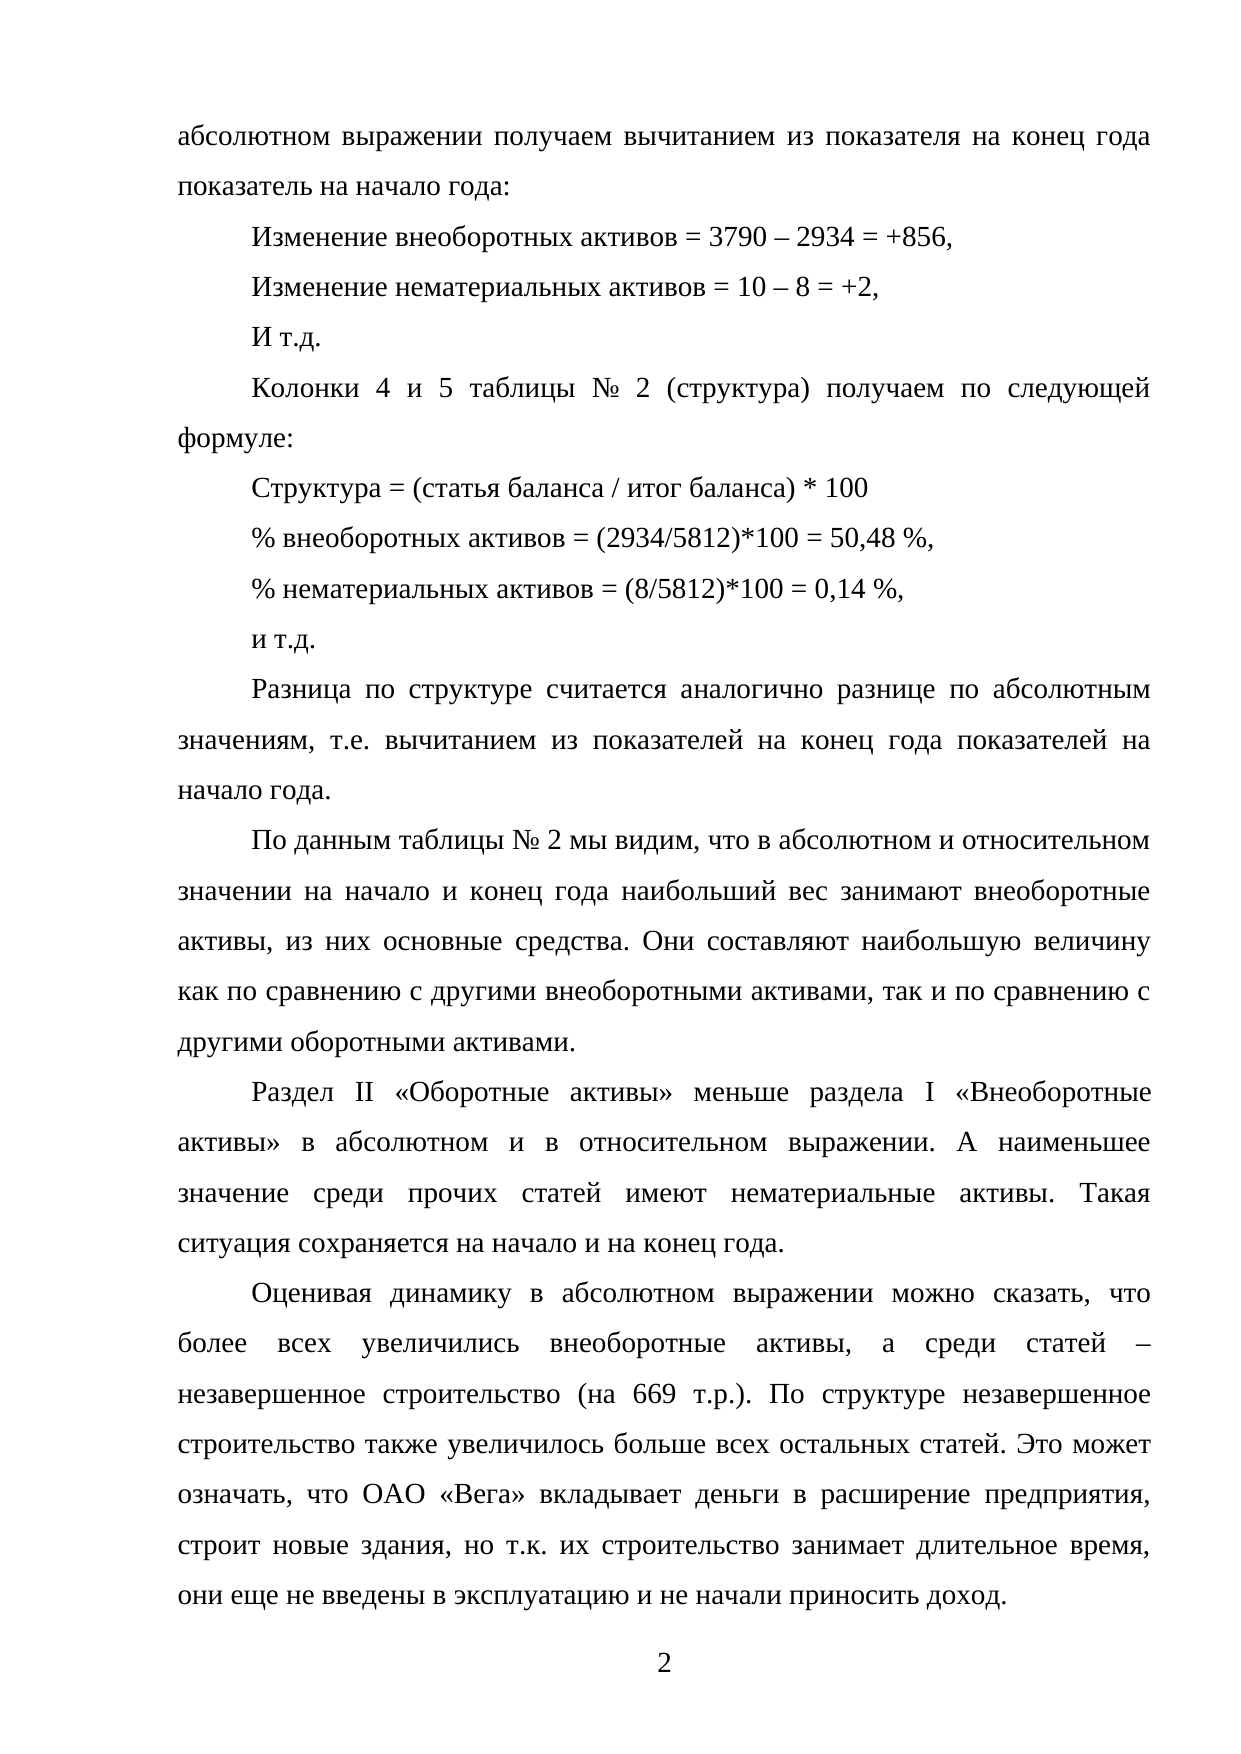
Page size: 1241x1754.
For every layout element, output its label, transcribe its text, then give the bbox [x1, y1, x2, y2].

text Раздел II «Оборотные активы» меньше раздела I «Внеоборотные активы» в абсолютном и в относительном выражении. А наименьшее значение среди прочих статей имеют нематериальные активы. Такая ситуация сохраняется на начало и на конец года. [177, 1074, 1152, 1258]
text И т.д. [177, 319, 1152, 353]
text Оценивая динамику в абсолютном выражении можно сказать, что более всех увеличились внеоборотные активы, а среди статей – незавершенное строительство (на 669 т.р.). По структуре незавершенное строительство также увеличилось больше всех остальных статей. Это может означать, что ОАО «Вега» вкладывает деньги в расширение предприятия, строит новые здания, но т.к. их строительство занимает длительное время, они еще не введены в эксплуатацию и не начали приносить доход. [177, 1275, 1152, 1611]
text Изменение нематериальных активов = 10 – 8 = +2, [177, 269, 1152, 303]
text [177, 118, 1152, 202]
text Разница по структуре считается аналогично разнице по абсолютным значениям, т.е. вычитанием из показателей на конец года показателей на начало года. [177, 672, 1152, 806]
text % нематериальных активов = (8/5812)*100 = 0,14 %, [177, 571, 1152, 604]
text Колонки 4 и 5 таблицы № 2 (структура) получаем по следующей формуле: [177, 370, 1152, 453]
text Изменение внеоборотных активов = 3790 – 2934 = +856, [177, 219, 1152, 252]
text По данным таблицы № 2 мы видим, что в абсолютном и относительном значении на начало и конец года наибольший вес занимают внеоборотные активы, из них основные средства. Они составляют наибольшую величину как по сравнению с другими внеоборотными активами, так и по сравнению с другими оборотными активами. [177, 822, 1152, 1057]
text % внеоборотных активов = (2934/5812)*100 = 50,48 %, [177, 521, 1152, 554]
text и т.д. [177, 621, 1152, 655]
text Структура = (статья баланса / итог баланса) * 100 [177, 470, 1152, 504]
